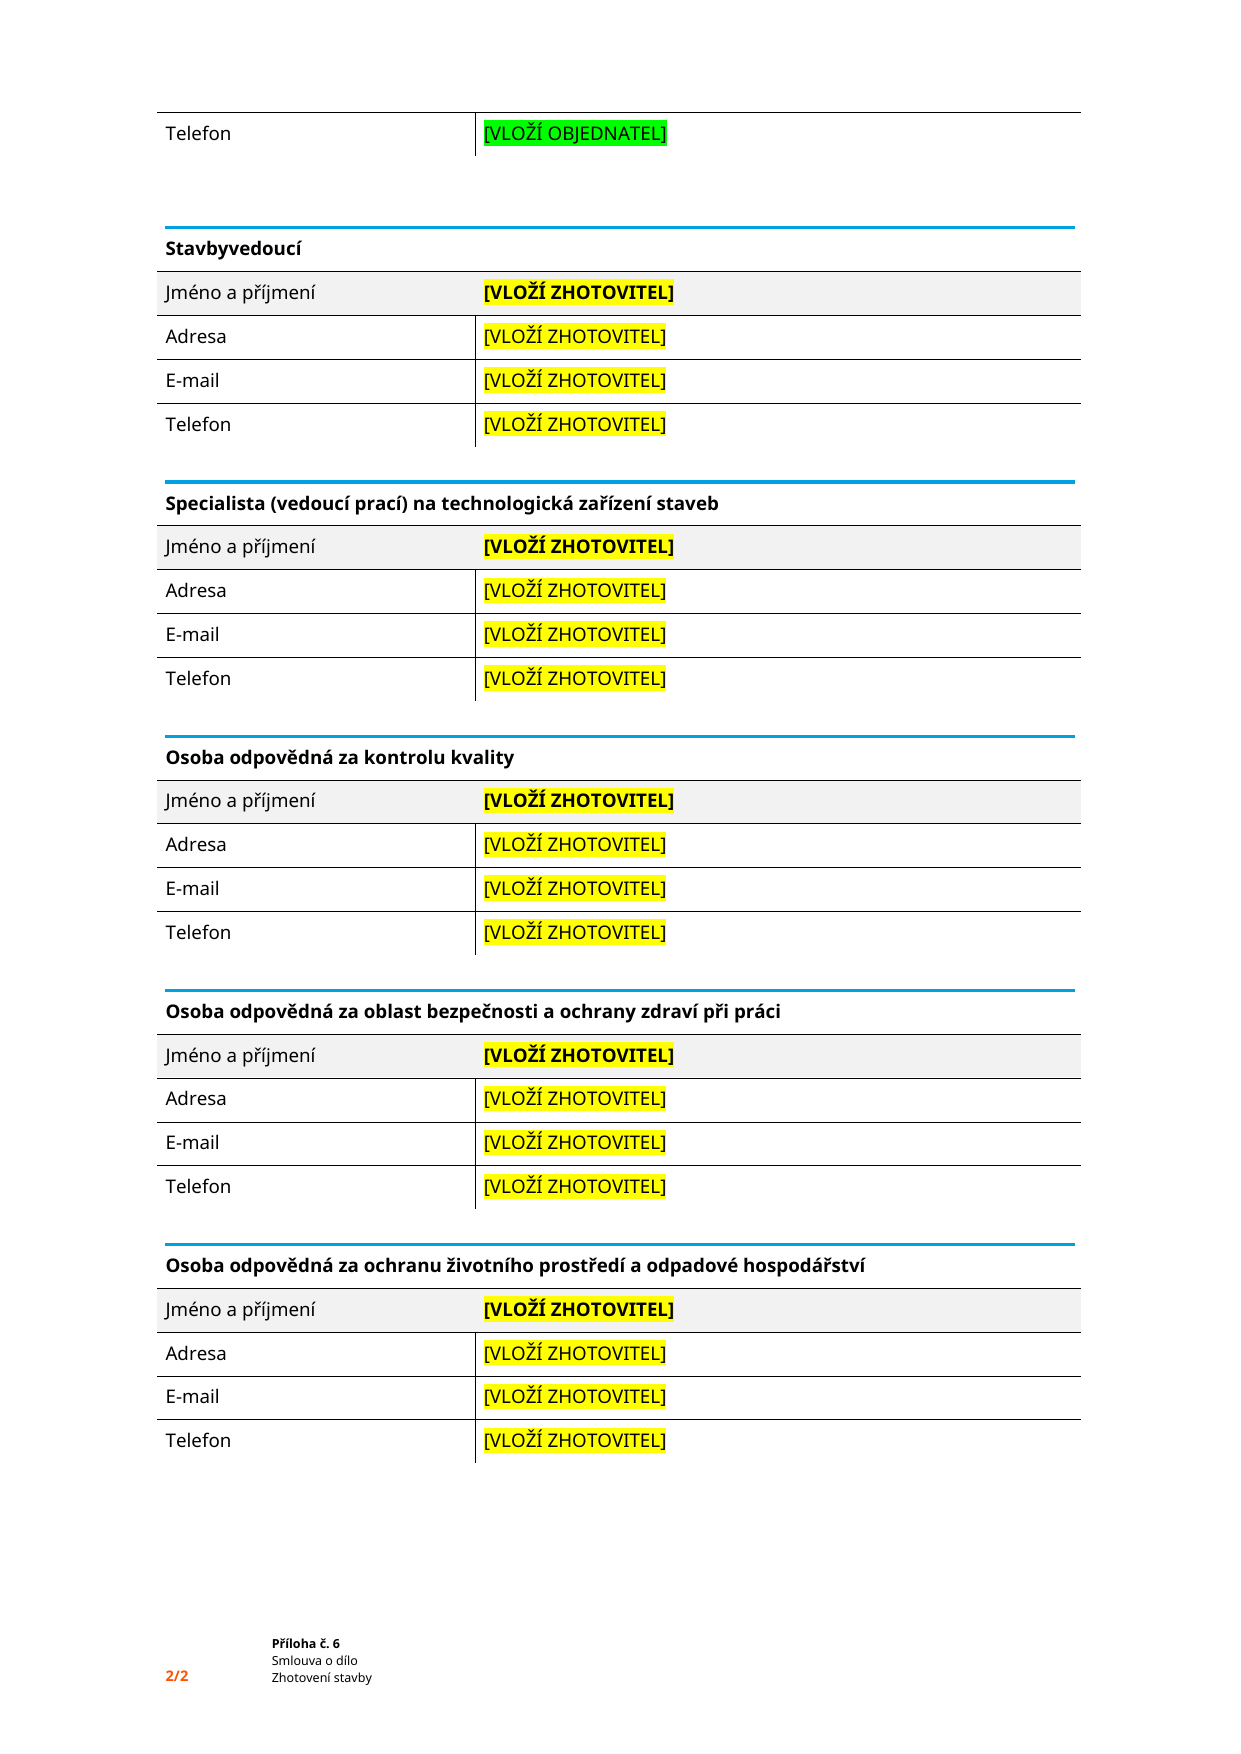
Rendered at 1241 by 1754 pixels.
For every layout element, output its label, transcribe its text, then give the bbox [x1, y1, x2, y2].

text Osoba odpovědná za kontrolu kvality [165, 738, 1075, 769]
table_cell Adresa [157, 1079, 475, 1121]
text Stavbyvedoucí [165, 229, 1075, 261]
table_cell E-mail [157, 1377, 475, 1419]
table_cell [VLOŽÍ ZHOTOVITEL] [476, 1166, 1081, 1209]
table_header [VLOŽÍ ZHOTOVITEL] [475, 1035, 1081, 1077]
table_cell [VLOŽÍ ZHOTOVITEL] [476, 1333, 1081, 1376]
table_cell Adresa [157, 570, 475, 613]
table_header [VLOŽÍ ZHOTOVITEL] [475, 1289, 1081, 1332]
table_cell Telefon [157, 404, 475, 447]
table_cell [VLOŽÍ ZHOTOVITEL] [476, 316, 1081, 359]
text Osoba odpovědná za ochranu životního prostředí a odpadové hospodářství [165, 1246, 1075, 1278]
table_cell E-mail [157, 360, 475, 403]
table_cell Telefon [157, 113, 475, 156]
table_cell E-mail [157, 614, 475, 657]
table_cell [VLOŽÍ ZHOTOVITEL] [476, 1123, 1081, 1165]
table_header Jméno a příjmení [157, 1035, 475, 1077]
table_cell Adresa [157, 1333, 475, 1376]
table_cell [VLOŽÍ ZHOTOVITEL] [476, 658, 1081, 701]
table_cell [VLOŽÍ ZHOTOVITEL] [476, 868, 1081, 911]
table_cell E-mail [157, 868, 475, 911]
table_header Jméno a příjmení [157, 526, 475, 569]
table_header [VLOŽÍ ZHOTOVITEL] [475, 781, 1081, 823]
table_cell E-mail [157, 1123, 475, 1165]
table_cell [VLOŽÍ OBJEDNATEL] [476, 113, 1081, 156]
text Specialista (vedoucí prací) na technologická zařízení staveb [165, 484, 1075, 515]
table_cell [VLOŽÍ ZHOTOVITEL] [476, 1420, 1081, 1463]
table_header Jméno a příjmení [157, 781, 475, 823]
table_cell [VLOŽÍ ZHOTOVITEL] [476, 360, 1081, 403]
table_cell [VLOŽÍ ZHOTOVITEL] [476, 912, 1081, 955]
table_cell [VLOŽÍ ZHOTOVITEL] [476, 824, 1081, 867]
table_header [VLOŽÍ ZHOTOVITEL] [475, 526, 1081, 569]
table_header Jméno a příjmení [157, 1289, 475, 1332]
table_cell [VLOŽÍ ZHOTOVITEL] [476, 1377, 1081, 1419]
table_cell [VLOŽÍ ZHOTOVITEL] [476, 570, 1081, 613]
table_cell Telefon [157, 1166, 475, 1209]
table_header Jméno a příjmení [157, 272, 475, 315]
table_header [VLOŽÍ ZHOTOVITEL] [475, 272, 1081, 315]
table_cell Adresa [157, 316, 475, 359]
table_cell [VLOŽÍ ZHOTOVITEL] [476, 614, 1081, 657]
table_cell Telefon [157, 658, 475, 701]
text Osoba odpovědná za oblast bezpečnosti a ochrany zdraví při práci [165, 992, 1075, 1024]
table_cell Adresa [157, 824, 475, 867]
table_cell Telefon [157, 1420, 475, 1463]
table_cell [VLOŽÍ ZHOTOVITEL] [476, 404, 1081, 447]
table_cell Telefon [157, 912, 475, 955]
table_cell [VLOŽÍ ZHOTOVITEL] [476, 1079, 1081, 1121]
